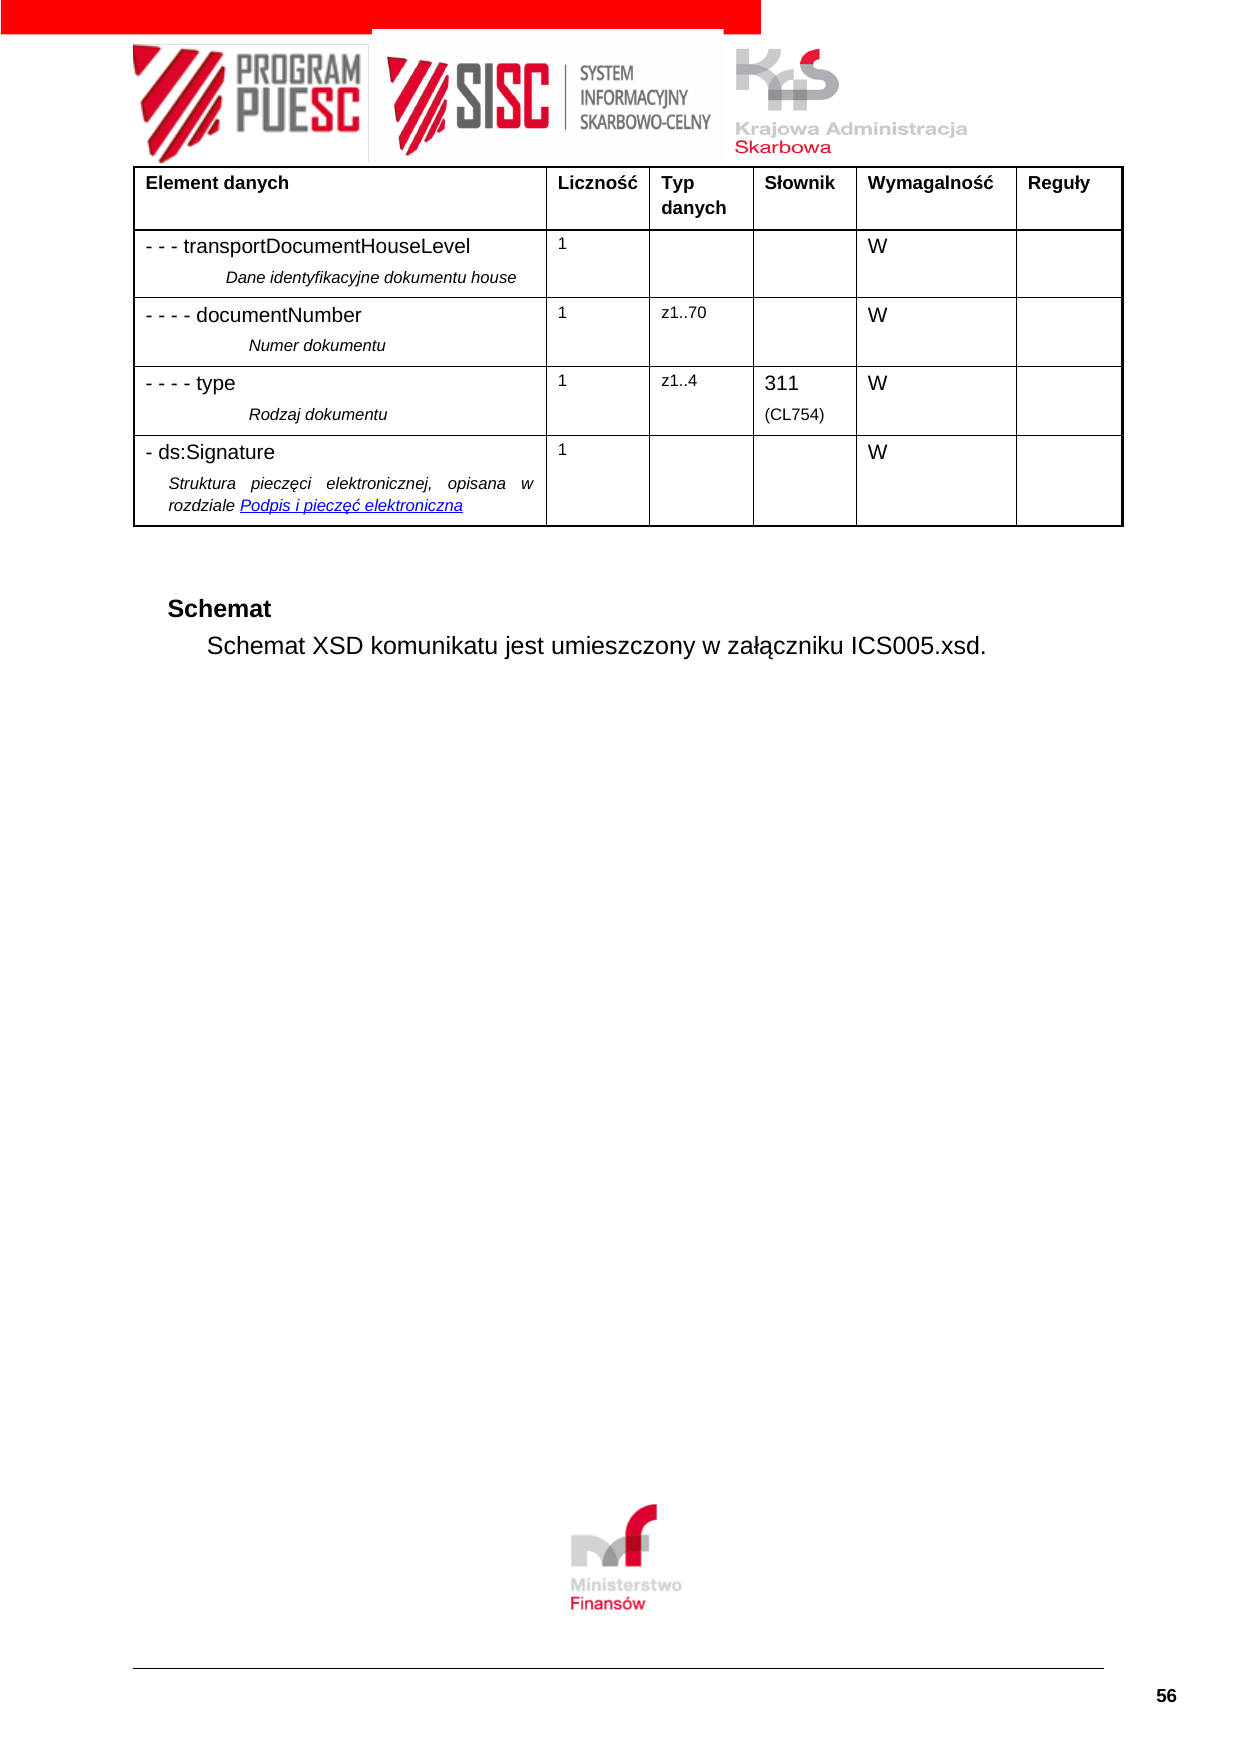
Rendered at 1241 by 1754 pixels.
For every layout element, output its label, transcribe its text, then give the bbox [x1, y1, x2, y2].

table_cell z1..4 [650, 367, 753, 434]
table_cell - - - - type Rodzaj dokumentu [135, 367, 546, 434]
table_header Typ danych [650, 168, 753, 229]
table_cell 1 [547, 367, 649, 434]
table_header Reguły [1017, 168, 1121, 229]
table_cell 1 [547, 298, 649, 366]
table_cell [1017, 231, 1121, 297]
picture [558, 1501, 698, 1623]
table_cell - ds:Signature Struktura pieczęci elektronicznej, opisana w rozdziale Podpis i pieczęć elektroniczna [135, 436, 546, 525]
table_cell W [857, 367, 1016, 434]
picture [132, 29, 977, 163]
table_cell [650, 231, 753, 297]
text Schemat XSD komunikatu jest umieszczony w załączniku ICS005.xsd. [133, 631, 1122, 660]
table_cell W [857, 231, 1016, 297]
table_cell W [857, 436, 1016, 525]
table_cell W [857, 298, 1016, 366]
table_cell 311 (CL754) [754, 367, 856, 434]
table_cell [650, 436, 753, 525]
table_header Wymagalność [857, 168, 1016, 229]
table_cell [754, 436, 856, 525]
table_cell 1 [547, 436, 649, 525]
list Schemat [167, 594, 1122, 623]
table_cell [754, 298, 856, 366]
table_cell 1 [547, 231, 649, 297]
table_cell [1017, 436, 1121, 525]
table_header Element danych [135, 168, 546, 229]
table_header Słownik [754, 168, 856, 229]
table_cell - - - - documentNumber Numer dokumentu [135, 298, 546, 366]
table_cell [754, 231, 856, 297]
table_cell - - - transportDocumentHouseLevel Dane identyfikacyjne dokumentu house [135, 231, 546, 297]
table_header Liczność [547, 168, 649, 229]
table_cell [1017, 298, 1121, 366]
table_cell [1017, 367, 1121, 434]
table_cell z1..70 [650, 298, 753, 366]
